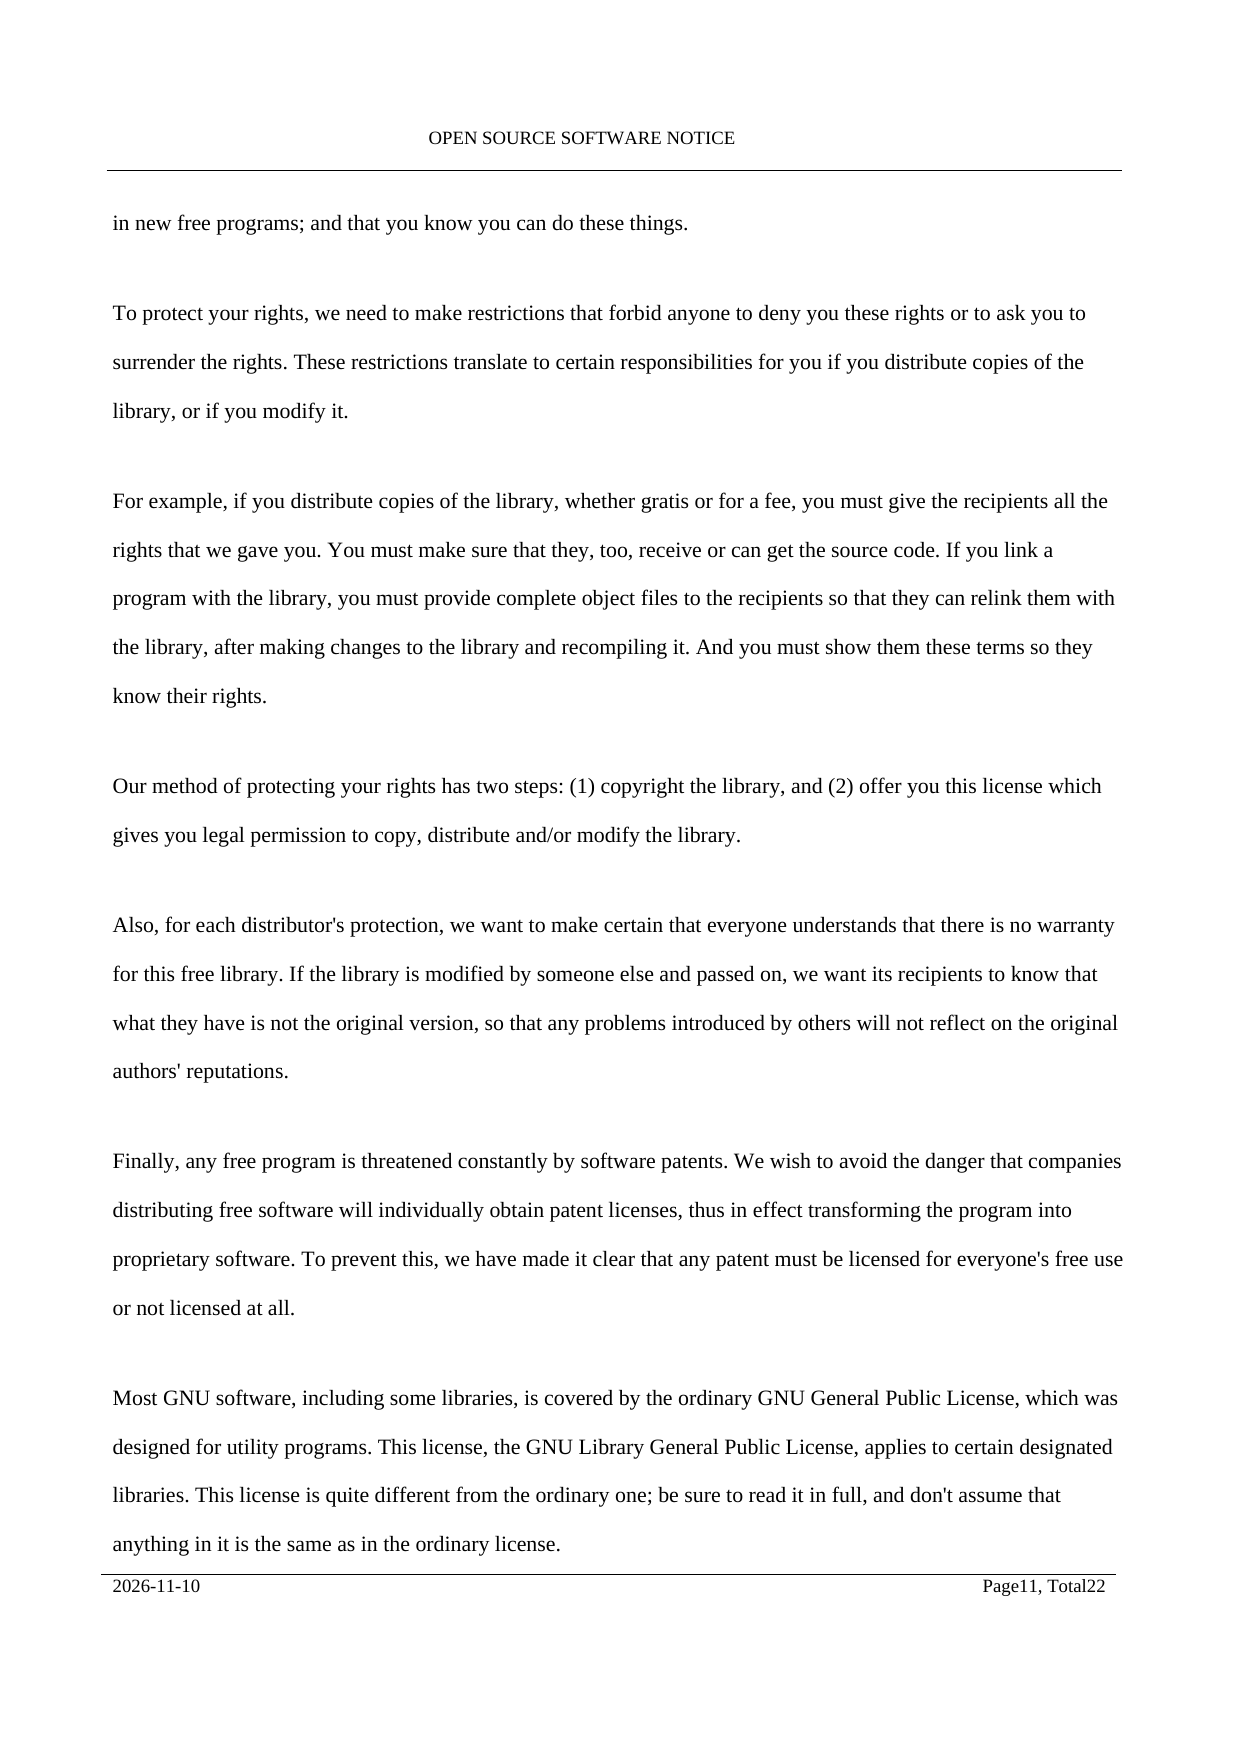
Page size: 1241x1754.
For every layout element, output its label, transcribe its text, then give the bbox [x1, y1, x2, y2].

text Also, for each distributor's protection, we want to make certain that everyone understands that there is no warranty for this free library. If the library is modified by someone else and passed on, we want its recipients to know that what they have is not the original version, so that any problems introduced by others will not reflect on the original authors' reputations. [112, 908, 1128, 1087]
text Finally, any free program is threatened constantly by software patents. We wish to avoid the danger that companies distributing free software will individually obtain patent licenses, thus in effect transforming the program into proprietary software. To prevent this, we have made it clear that any patent must be licensed for everyone's free use or not licensed at all. [112, 1145, 1128, 1324]
text To protect your rights, we need to make restrictions that forbid anyone to deny you these rights or to ask you to surrender the rights. These restrictions translate to certain responsibilities for you if you distribute copies of the library, or if you modify it. [112, 297, 1128, 427]
text For example, if you distribute copies of the library, whether gratis or for a fee, you must give the recipients all the rights that we gave you. You must make sure that they, too, receive or can get the source code. If you link a program with the library, you must provide complete object files to the recipients so that they can relink them with the library, after making changes to the library and recompiling it. And you must show them these terms so they know their rights. [112, 484, 1128, 712]
text Most GNU software, including some libraries, is covered by the ordinary GNU General Public License, which was designed for utility programs. This license, the GNU Library General Public License, applies to certain designated libraries. This license is quite different from the ordinary one; be sure to read it in full, and don't assume that anything in it is the same as in the ordinary license. [112, 1381, 1128, 1560]
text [112, 206, 1128, 239]
text Our method of protecting your rights has two steps: (1) copyright the library, and (2) offer you this license which gives you legal permission to copy, distribute and/or modify the library. [112, 769, 1128, 851]
